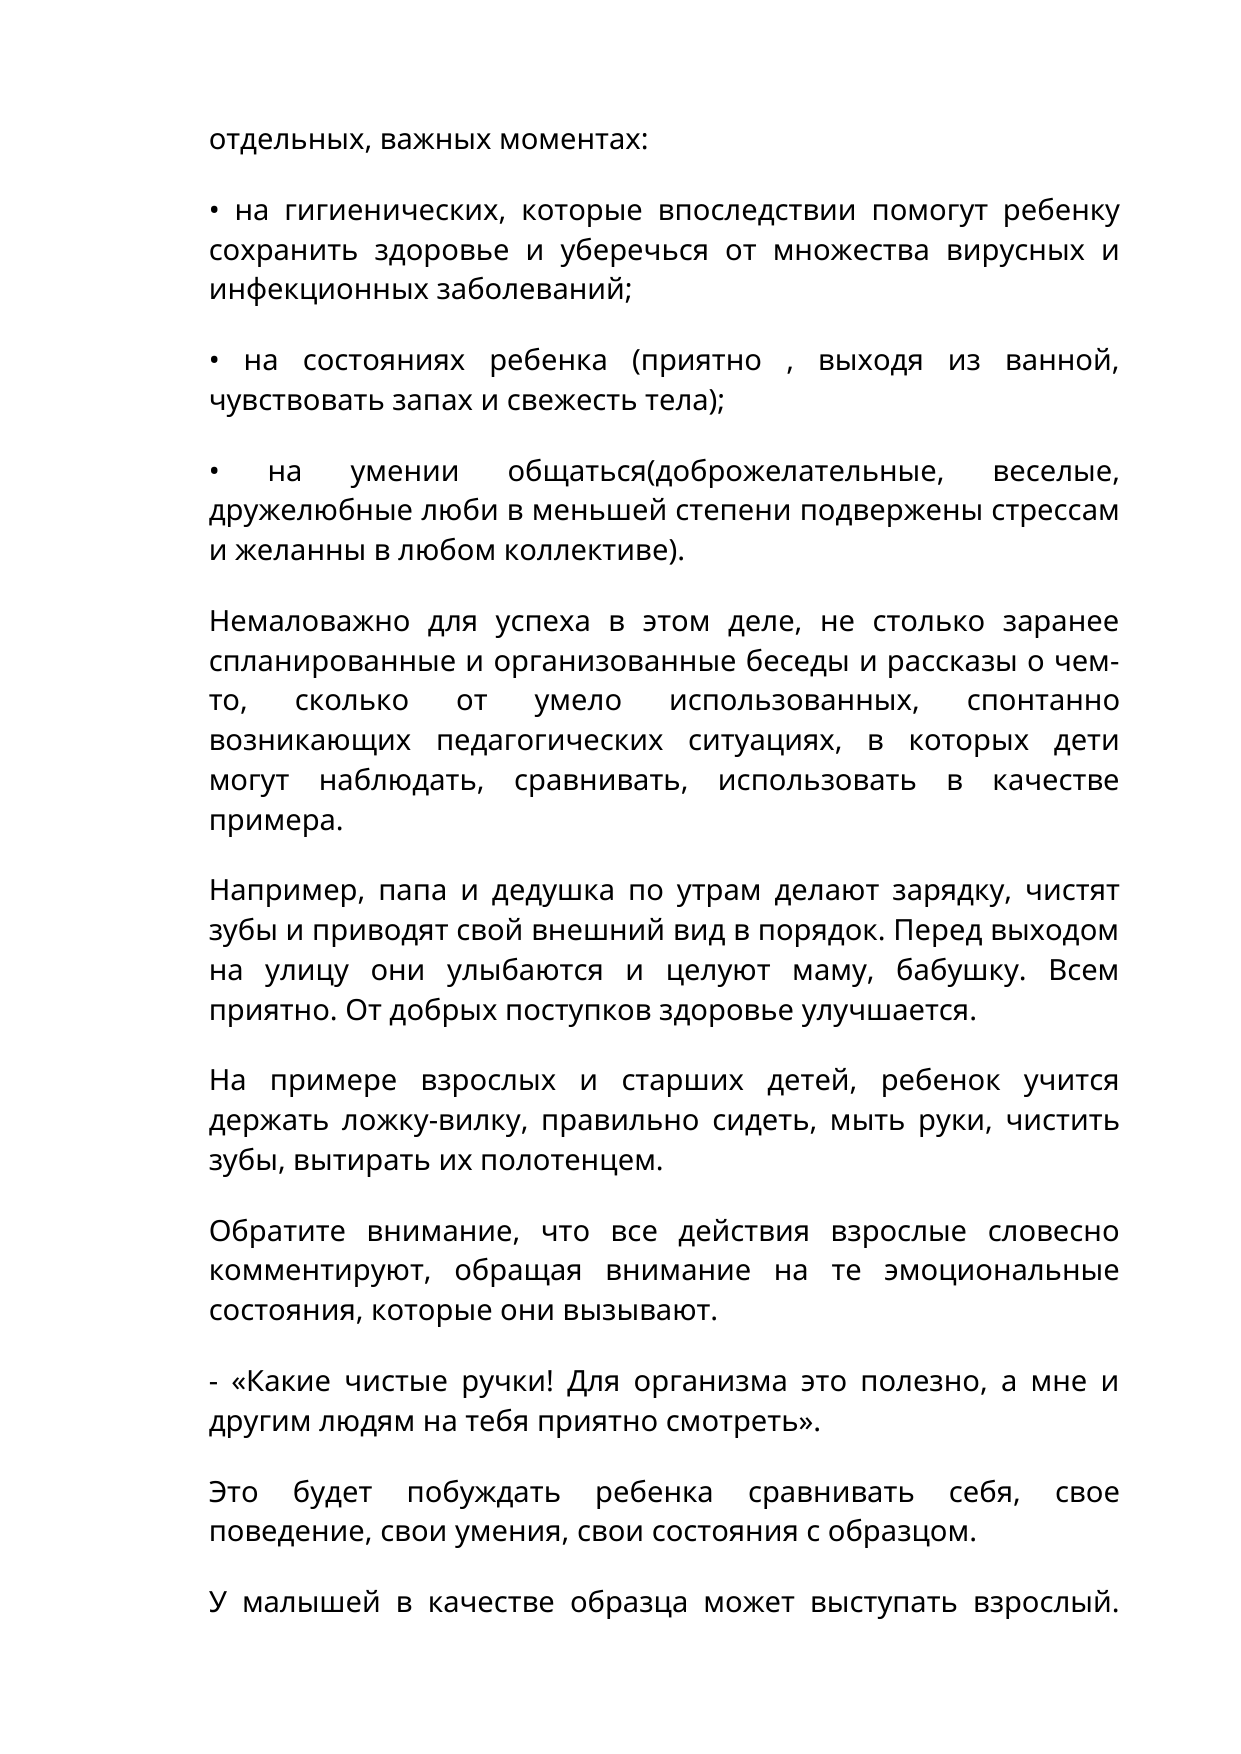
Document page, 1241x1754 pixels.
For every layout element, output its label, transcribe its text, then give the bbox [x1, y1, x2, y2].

text На примере взрослых и старших детей, ребенок учится держать ложку-вилку, правильно сидеть, мыть руки, чистить зубы, вытирать их полотенцем. [208, 1060, 1120, 1179]
text Это будет побуждать ребенка сравнивать себя, свое поведение, свои умения, свои состояния с образцом. [208, 1471, 1120, 1550]
text Например, папа и дедушка по утрам делают зарядку, чистят зубы и приводят свой внешний вид в порядок. Перед выходом на улицу они улыбаются и целуют маму, бабушку. Всем приятно. От добрых поступков здоровье улучшается. [208, 870, 1120, 1028]
text - «Какие чистые ручки! Для организма это полезно, а мне и другим людям на тебя приятно смотреть». [208, 1360, 1120, 1440]
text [208, 1582, 1120, 1621]
text • на состояниях ребенка (приятно , выходя из ванной, чувствовать запах и свежесть тела); [208, 339, 1120, 419]
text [208, 118, 1120, 158]
text Обратите внимание, что все действия взрослые словесно комментируют, обращая внимание на те эмоциональные состояния, которые они вызывают. [208, 1210, 1120, 1329]
text • на гигиенических, которые впоследствии помогут ребенку сохранить здоровье и уберечься от множества вирусных и инфекционных заболеваний; [208, 189, 1120, 308]
text • на умении общаться(доброжелательные, веселые, дружелюбные люби в меньшей степени подвержены стрессам и желанны в любом коллективе). [208, 450, 1120, 569]
text Немаловажно для успеха в этом деле, не столько заранее спланированные и организованные беседы и рассказы о чем-то, сколько от умело использованных, спонтанно возникающих педагогических ситуациях, в которых дети могут наблюдать, сравнивать, использовать в качестве примера. [208, 600, 1120, 838]
